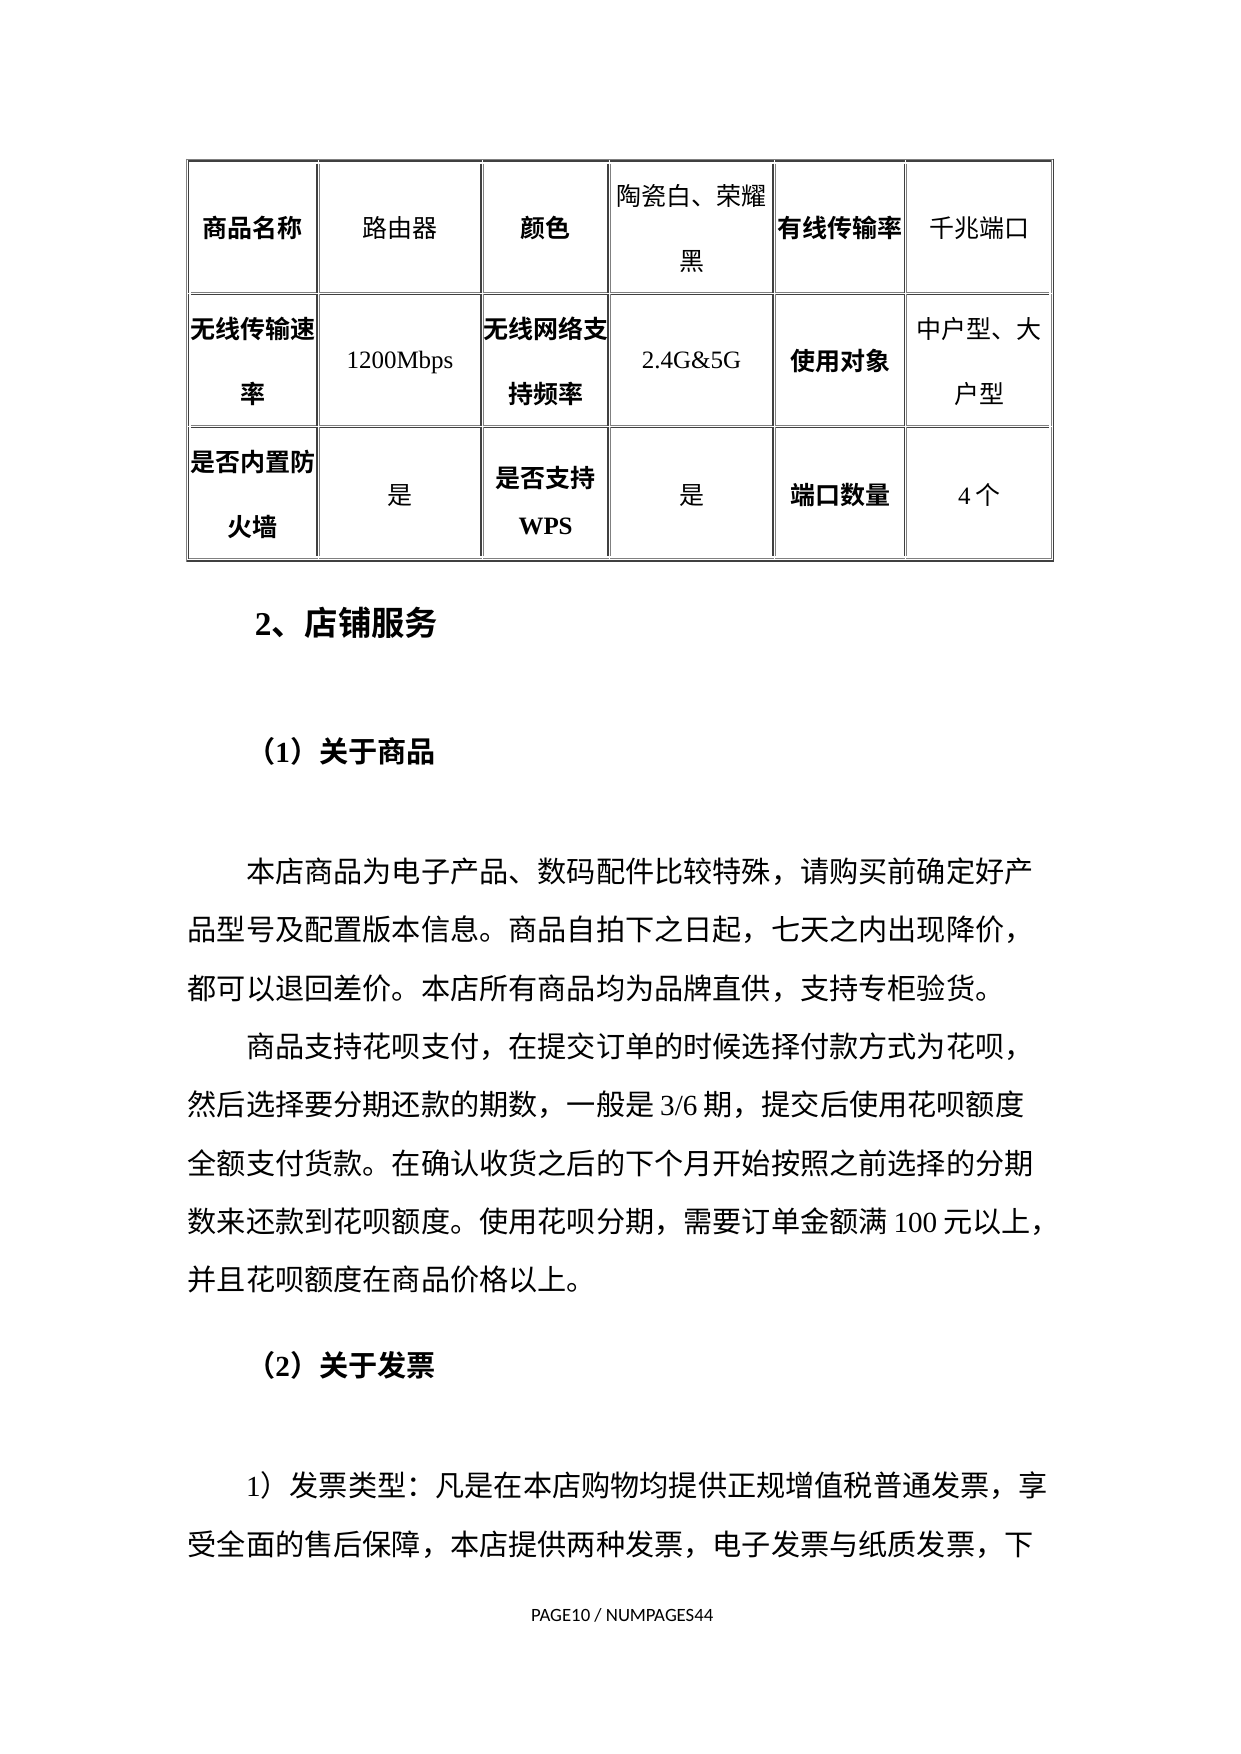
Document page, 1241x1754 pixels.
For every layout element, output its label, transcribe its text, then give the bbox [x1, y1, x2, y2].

table_cell 无线传输速率 [189, 292, 317, 425]
subtitle （1）关于商品 [187, 717, 1053, 782]
table_cell 是否支持WPS [482, 428, 609, 558]
subtitle 2、店铺服务 [187, 588, 1053, 653]
table_cell 无线网络支持频率 [484, 295, 607, 425]
table_header 陶瓷白、荣耀黑 [609, 161, 774, 292]
table_header 有线传输率 [774, 161, 905, 292]
table_header 商品名称 [189, 162, 318, 292]
table_cell 是 [609, 428, 774, 558]
table_cell 1200Mbps [320, 295, 480, 425]
text 商品支持花呗支付，在提交订单的时候选择付款方式为花呗，然后选择要分期还款的期数，一般是3/6期，提交后使用花呗额度全额支付货款。在确认收货之后的下个月开始按照之前选择的分期数来还款到花呗额度。使用花呗分期，需要订单金额满100元以上，并且花呗额度在商品价格以上。 [187, 1011, 1053, 1302]
table_cell 2.4G&5G [611, 295, 772, 425]
table_cell 4个 [905, 425, 1051, 558]
table_cell 是否内置防火墙 [189, 425, 318, 558]
table_cell 是 [318, 428, 482, 558]
table_header 路由器 [318, 161, 482, 292]
table_header 颜色 [482, 161, 609, 292]
text 本店商品为电子产品、数码配件比较特殊，请购买前确定好产品型号及配置版本信息。商品自拍下之日起，七天之内出现降价，都可以退回差价。本店所有商品均为品牌直供，支持专柜验货。 [187, 836, 1053, 1011]
table_header 千兆端口 [905, 160, 1051, 292]
table_cell 中户型、大户型 [907, 292, 1051, 425]
table_cell 使用对象 [776, 295, 904, 425]
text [187, 1450, 1053, 1567]
subtitle （2）关于发票 [187, 1332, 1053, 1397]
table_cell 端口数量 [774, 428, 905, 558]
